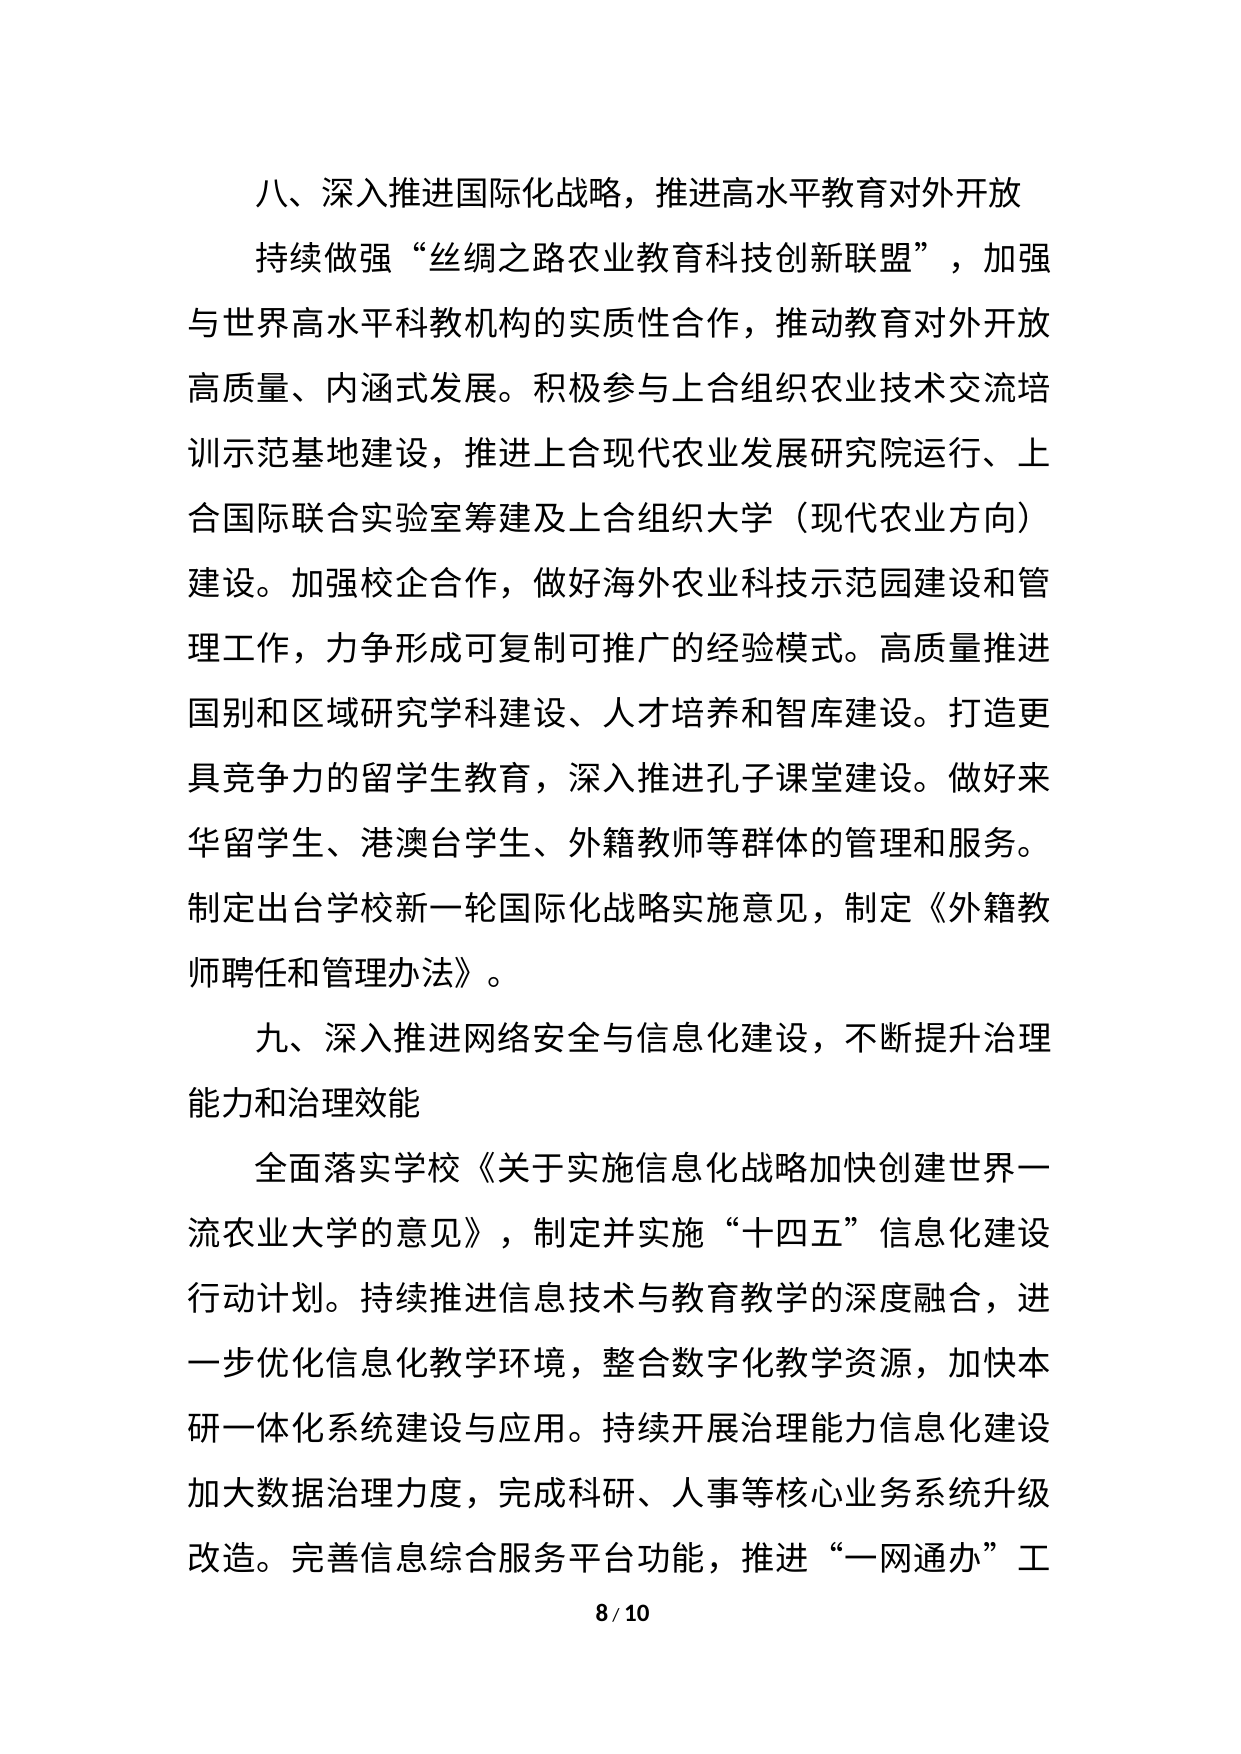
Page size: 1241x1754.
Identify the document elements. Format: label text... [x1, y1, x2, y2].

text 持续做强“丝绸之路农业教育科技创新联盟”，加强与世界高水平科教机构的实质性合作，推动教育对外开放高质量、内涵式发展。积极参与上合组织农业技术交流培训示范基地建设，推进上合现代农业发展研究院运行、上合国际联合实验室筹建及上合组织大学（现代农业方向）建设。加强校企合作，做好海外农业科技示范园建设和管理工作，力争形成可复制可推广的经验模式。高质量推进国别和区域研究学科建设、人才培养和智库建设。打造更具竞争力的留学生教育，深入推进孔子课堂建设。做好来华留学生、港澳台学生、外籍教师等群体的管理和服务。制定出台学校新一轮国际化战略实施意见，制定《外籍教师聘任和管理办法》。 [187, 223, 1053, 1003]
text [187, 1133, 1053, 1588]
text 八、深入推进国际化战略，推进高水平教育对外开放 [187, 158, 1053, 223]
text 九、深入推进网络安全与信息化建设，不断提升治理能力和治理效能 [187, 1003, 1053, 1133]
